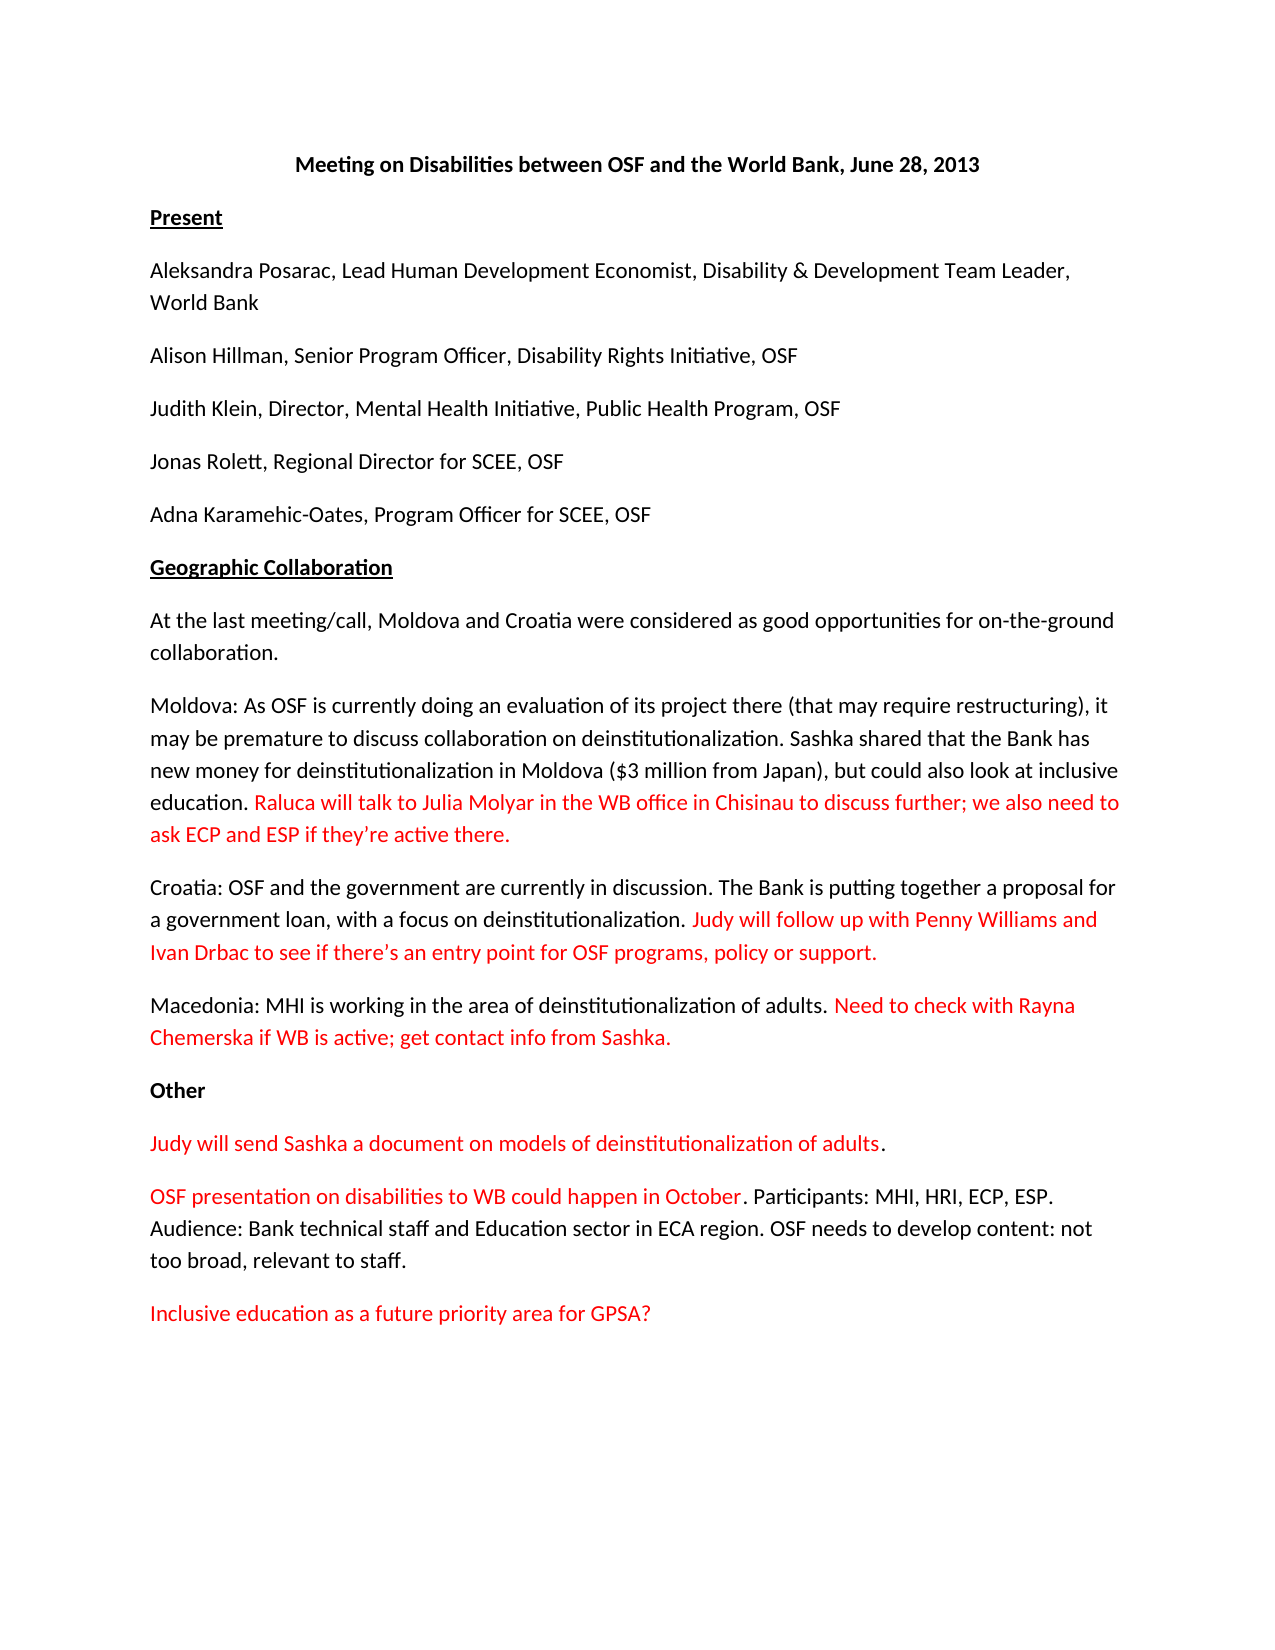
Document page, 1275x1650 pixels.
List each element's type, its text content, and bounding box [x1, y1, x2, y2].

text Alison Hillman, Senior Program Officer, Disability Rights Initiative, OSF [150, 341, 1125, 369]
text Aleksandra Posarac, Lead Human Development Economist, Disability & Development Team Leader, World Bank [150, 256, 1125, 316]
text Adna Karamehic-Oates, Program Officer for SCEE, OSF [150, 500, 1125, 528]
text Geographic Collaboration [150, 553, 1125, 581]
text Croatia: OSF and the government are currently in discussion. The Bank is putting together a proposal for a government loan, with a focus on deinstitutionalization. Judy will follow up with Penny Williams and Ivan Drbac to see if there’s an entry point for OSF programs, policy or support. [150, 873, 1125, 966]
text Present [150, 203, 1125, 231]
text Other [150, 1076, 1125, 1104]
text Judith Klein, Director, Mental Health Initiative, Public Health Program, OSF [150, 394, 1125, 422]
text Meeting on Disabilities between OSF and the World Bank, June 28, 2013 [150, 150, 1125, 178]
text Inclusive education as a future priority area for GPSA? [150, 1299, 1125, 1327]
text Moldova: As OSF is currently doing an evaluation of its project there (that may require restructuring), it may be premature to discuss collaboration on deinstitutionalization. Sashka shared that the Bank has new money for deinstitutionalization in Moldova ($3 million from Japan), but could also look at inclusive education. Raluca will talk to Julia Molyar in the WB office in Chisinau to discuss further; we also need to ask ECP and ESP if they’re active there. [150, 692, 1125, 848]
text Macedonia: MHI is working in the area of deinstitutionalization of adults. Need to check with Rayna Chemerska if WB is active; get contact info from Sashka. [150, 991, 1125, 1051]
text At the last meeting/call, Moldova and Croatia were considered as good opportunities for on-the-ground collaboration. [150, 606, 1125, 667]
text Judy will send Sashka a document on models of deinstitutionalization of adults. [150, 1129, 1125, 1157]
text OSF presentation on disabilities to WB could happen in October. Participants: MHI, HRI, ECP, ESP. Audience: Bank technical staff and Education sector in ECA region. OSF needs to develop content: not too broad, relevant to staff. [150, 1182, 1125, 1274]
text Jonas Rolett, Regional Director for SCEE, OSF [150, 447, 1125, 475]
